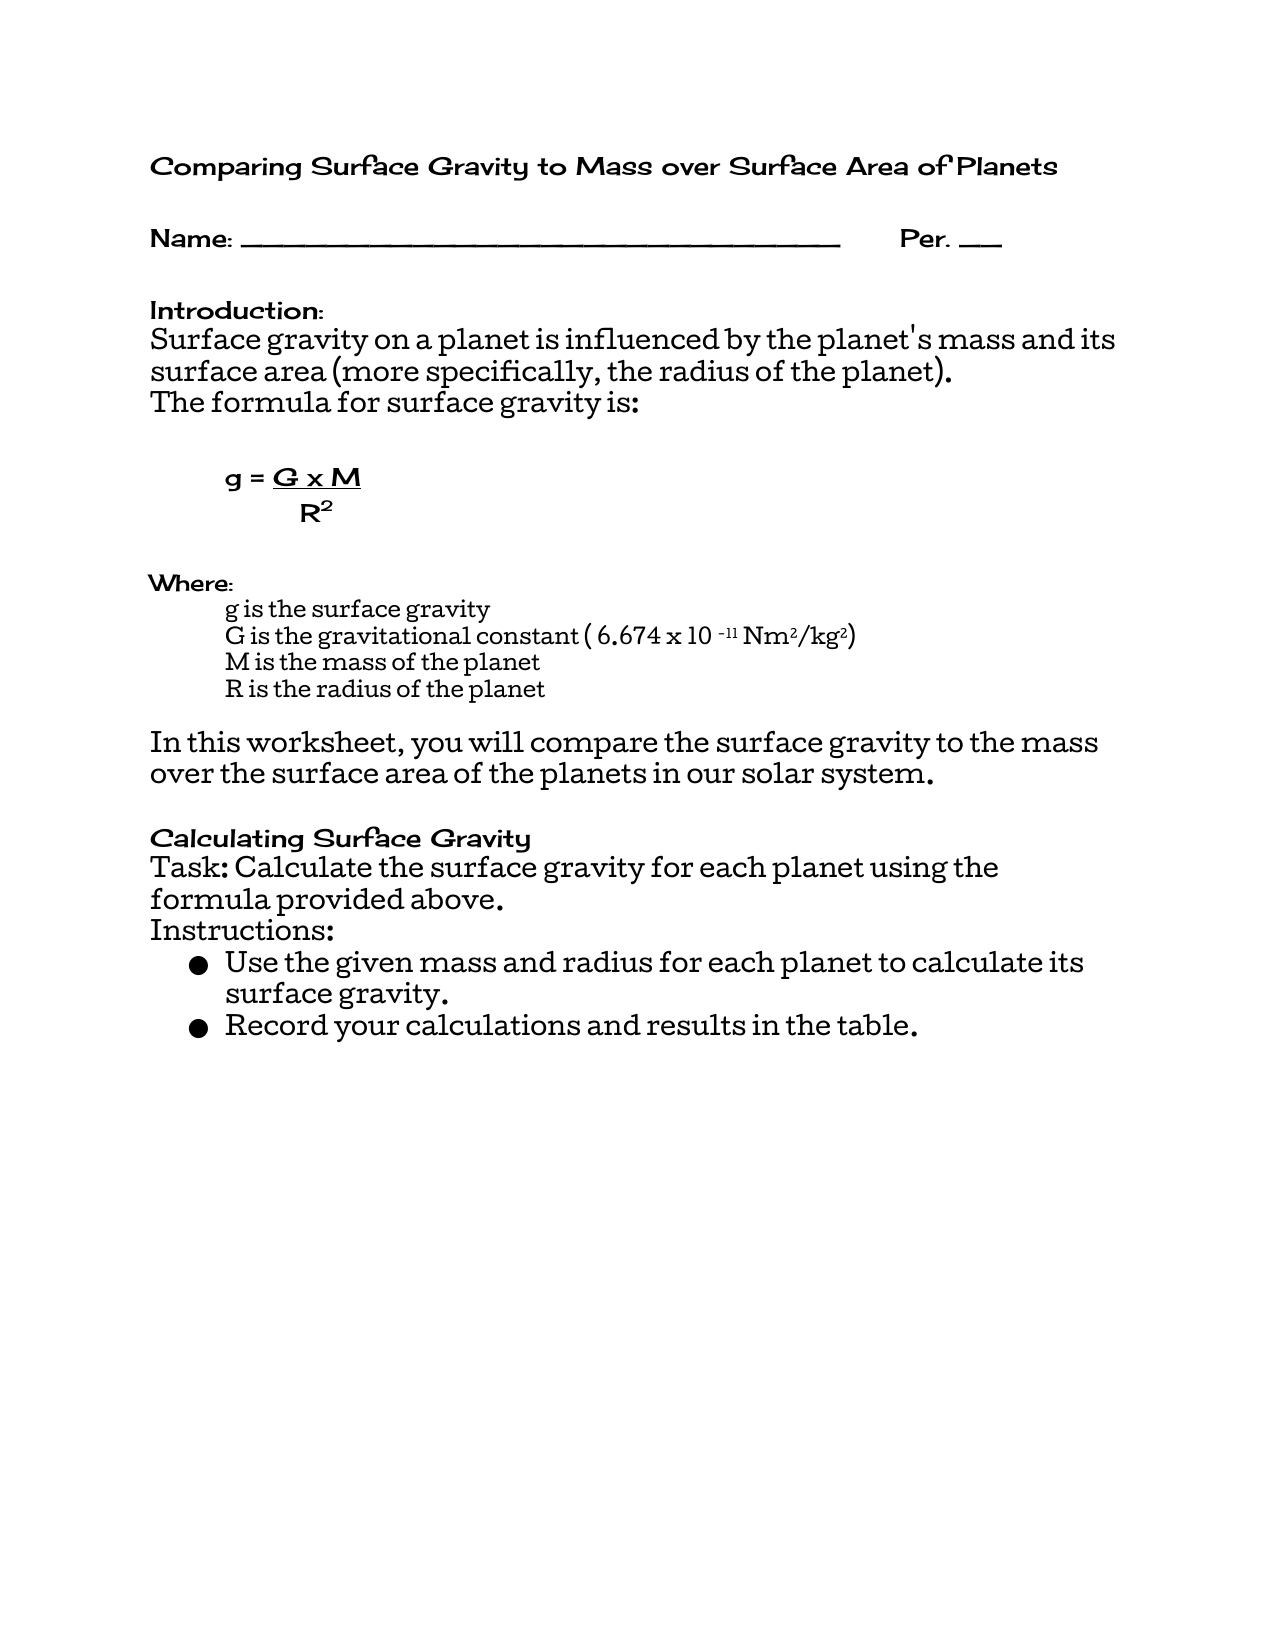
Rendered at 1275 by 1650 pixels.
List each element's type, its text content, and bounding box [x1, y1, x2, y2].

text In this worksheet, you will compare the surface gravity to the mass over the surface area of the planets in our solar system. [150, 733, 1125, 792]
list Record your calculations and results in the table. [187, 1016, 1125, 1043]
text g is the surface gravity [150, 602, 1125, 624]
text M is the mass of the planet [150, 655, 1125, 678]
list Use the given mass and radius for each planet to calculate its surface gravity. [187, 953, 1125, 1012]
text Surface gravity on a planet is influenced by the planet's mass and its surface area (more specifically, the radius of the planet). [150, 330, 1125, 389]
text The formula for surface gravity is: [150, 393, 1125, 421]
text Comparing Surface Gravity to Mass over Surface Area of Planets [150, 150, 1125, 181]
text Task: Calculate the surface gravity for each planet using the formula provided above. [150, 858, 1125, 917]
text Instructions: [150, 921, 1125, 949]
text Name: ____________________________ Per. __ [150, 222, 1125, 253]
text R2 [150, 497, 1125, 528]
text g = G x M [150, 461, 1125, 492]
text G is the gravitational constant ( 6.674 x 10 -11 Nm2/kg2) [150, 629, 1125, 651]
text Calculating Surface Gravity [150, 822, 1125, 854]
text Where: [150, 569, 1125, 597]
text R is the radius of the planet [150, 681, 1125, 704]
text Introduction: [150, 294, 1125, 326]
